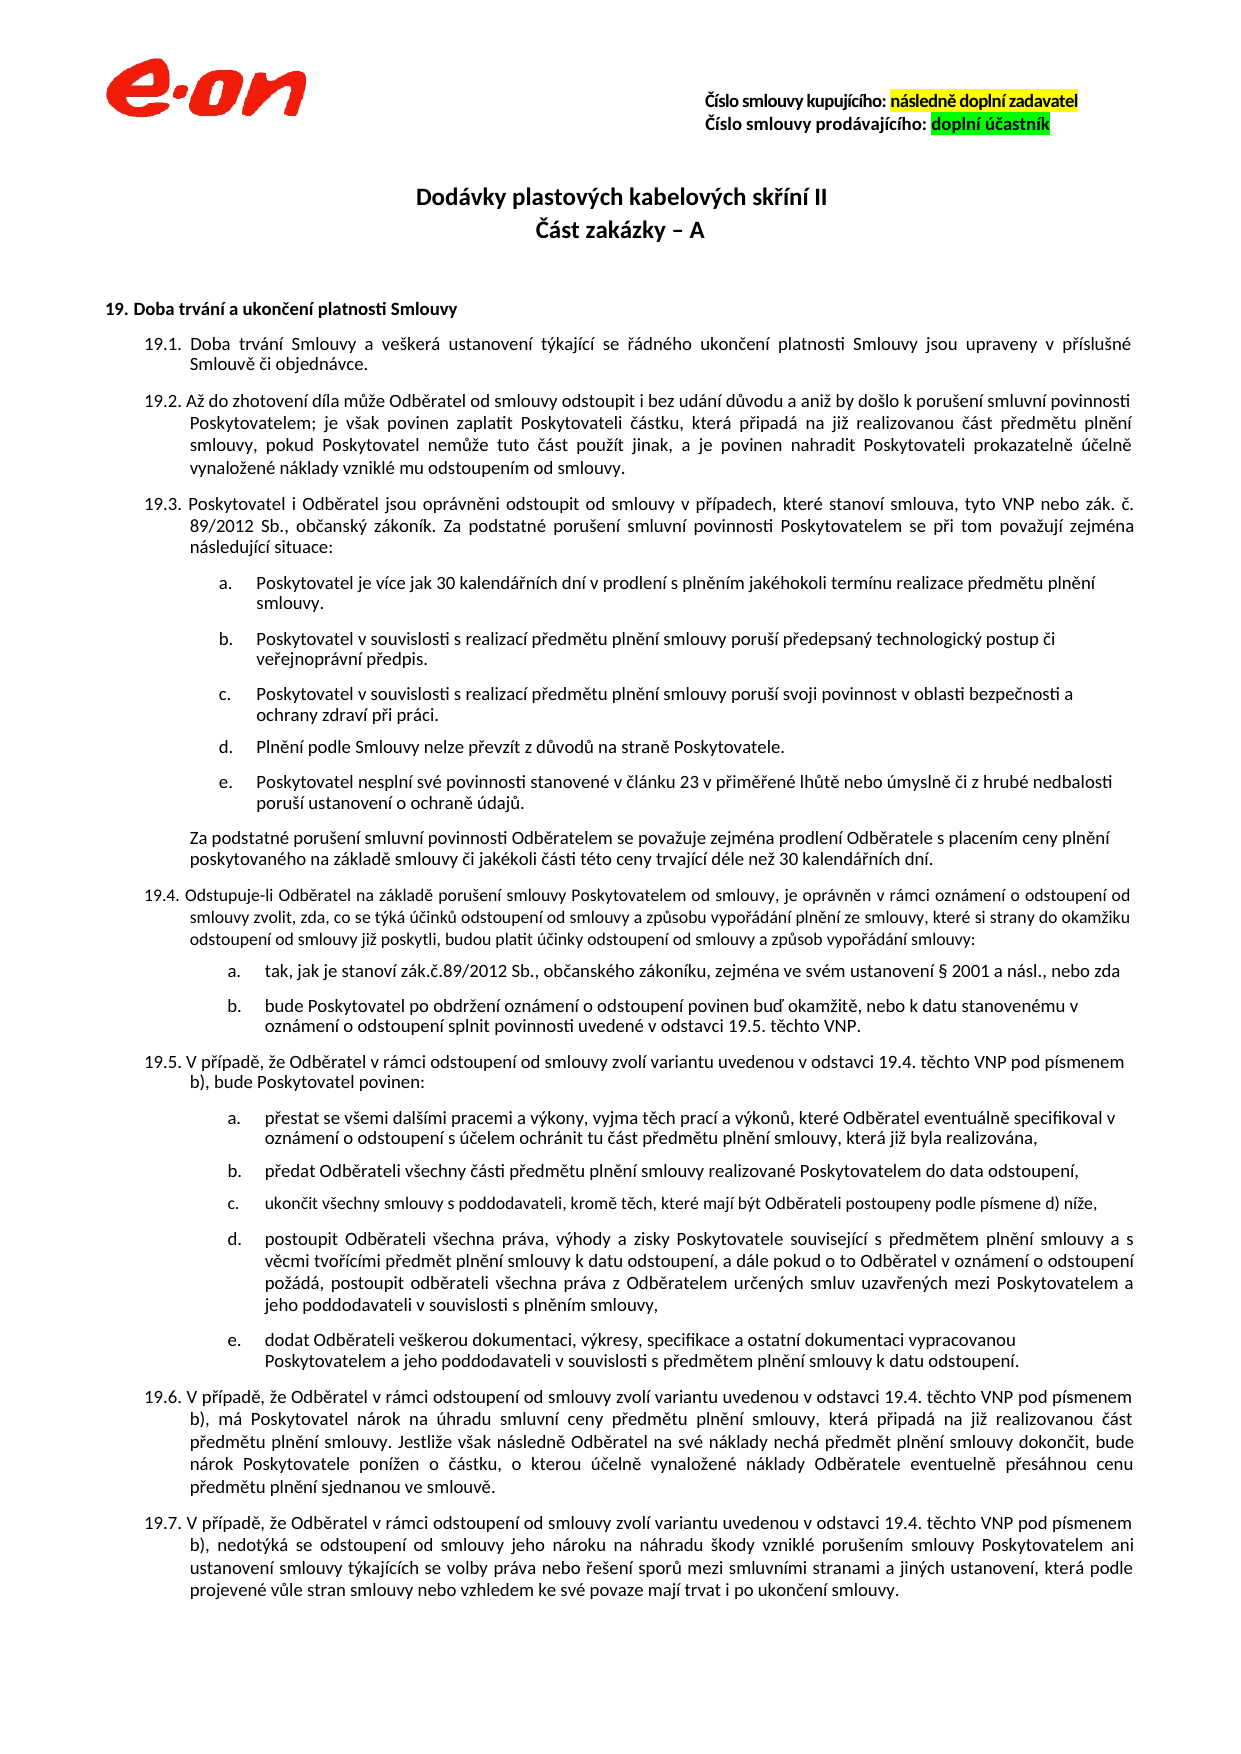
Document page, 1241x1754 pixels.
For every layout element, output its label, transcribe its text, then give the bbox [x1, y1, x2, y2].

list přestat se všemi dalšími pracemi a výkony, vyjma těch prací a výkonů, které Odběratel eventuálně specifikoval v oznámení o odstoupení s účelem ochránit tu část předmětu plnění smlouvy, která již byla realizována, [227, 1107, 1133, 1149]
text 19.4. Odstupuje-li Odběratel na základě porušení smlouvy Poskytovatelem od smlouvy, je oprávněn v rámci oznámení o odstoupení od smlouvy zvolit, zda, co se týká účinků odstoupení od smlouvy a způsobu vypořádání plnění ze smlouvy, které si strany do okamžiku odstoupení od smlouvy již poskytli, budou platit účinky odstoupení od smlouvy a způsob vypořádání smlouvy: [144, 884, 1133, 949]
list tak, jak je stanoví zák.č.89/2012 Sb., občanského zákoníku, zejména ve svém ustanovení § 2001 a násl., nebo zda [227, 959, 1135, 982]
list Doba trvání a ukončení platnosti Smlouvy [105, 297, 1135, 320]
list Poskytovatel v souvislosti s realizací předmětu plnění smlouvy poruší svoji povinnost v oblasti bezpečnosti a ochrany zdraví při práci. [218, 684, 1133, 726]
list Plnění podle Smlouvy nelze převzít z důvodů na straně Poskytovatele. [219, 735, 1135, 758]
list Poskytovatel je více jak 30 kalendářních dní v prodlení s plněním jakéhokoli termínu realizace předmětu plnění smlouvy. [219, 572, 1133, 614]
text 19.6. V případě, že Odběratel v rámci odstoupení od smlouvy zvolí variantu uvedenou v odstavci 19.4. těchto VNP pod písmenem b), má Poskytovatel nárok na úhradu smluvní ceny předmětu plnění smlouvy, která připadá na již realizovanou část předmětu plnění smlouvy. Jestliže však následně Odběratel na své náklady nechá předmět plnění smlouvy dokončit, bude nárok Poskytovatele ponížen o částku, o kterou účelně vynaložené náklady Odběratele eventuelně přesáhnou cenu předmětu plnění sjednanou ve smlouvě. [144, 1386, 1135, 1498]
list dodat Odběrateli veškerou dokumentaci, výkresy, specifikace a ostatní dokumentaci vypracovanou Poskytovatelem a jeho poddodavateli v souvislosti s předmětem plnění smlouvy k datu odstoupení. [227, 1330, 1135, 1372]
text 19.5. V případě, že Odběratel v rámci odstoupení od smlouvy zvolí variantu uvedenou v odstavci 19.4. těchto VNP pod písmenem b), bude Poskytovatel povinen: [144, 1051, 1133, 1094]
list Poskytovatel v souvislosti s realizací předmětu plnění smlouvy poruší předepsaný technologický postup či veřejnoprávní předpis. [219, 628, 1133, 670]
picture [104, 56, 308, 119]
list bude Poskytovatel po obdržení oznámení o odstoupení povinen buď okamžitě, nebo k datu stanovenému v oznámení o odstoupení splnit povinnosti uvedené v odstavci 19.5. těchto VNP. [227, 996, 1133, 1037]
text 19.3. Poskytovatel i Odběratel jsou oprávněni odstoupit od smlouvy v případech, které stanoví smlouva, tyto VNP nebo zák. č. 89/2012 Sb., občanský zákoník. Za podstatné porušení smluvní povinnosti Poskytovatelem se při tom považují zejména následující situace: [144, 493, 1135, 558]
list postoupit Odběrateli všechna práva, výhody a zisky Poskytovatele související s předmětem plnění smlouvy a s věcmi tvořícími předmět plnění smlouvy k datu odstoupení, a dále pokud o to Odběratel v oznámení o odstoupení požádá, postoupit odběrateli všechna práva z Odběratelem určených smluv uzavřených mezi Poskytovatelem a jeho poddodavateli v souvislosti s plněním smlouvy, [227, 1227, 1135, 1316]
list předat Odběrateli všechny části předmětu plnění smlouvy realizované Poskytovatelem do data odstoupení, [227, 1159, 1135, 1182]
list ukončit všechny smlouvy s poddodavateli, kromě těch, které mají být Odběrateli postoupeny podle písmene d) níže, [227, 1192, 1135, 1214]
text Za podstatné porušení smluvní povinnosti Odběratelem se považuje zejména prodlení Odběratele s placením ceny plnění poskytovaného na základě smlouvy či jakékoli části této ceny trvající déle než 30 kalendářních dní. [189, 828, 1133, 870]
text 19.2. Až do zhotovení díla může Odběratel od smlouvy odstoupit i bez udání důvodu a aniž by došlo k porušení smluvní povinnosti Poskytovatelem; je však povinen zaplatit Poskytovateli částku, která připadá na již realizovanou část předmětu plnění smlouvy, pokud Poskytovatel nemůže tuto část použít jinak, a je povinen nahradit Poskytovateli prokazatelně účelně vynaložené náklady vzniklé mu odstoupením od smlouvy. [144, 390, 1133, 479]
list Poskytovatel nesplní své povinnosti stanovené v článku 23 v přiměřené lhůtě nebo úmyslně či z hrubé nedbalosti poruší ustanovení o ochraně údajů. [219, 772, 1135, 814]
text 19.7. V případě, že Odběratel v rámci odstoupení od smlouvy zvolí variantu uvedenou v odstavci 19.4. těchto VNP pod písmenem b), nedotýká se odstoupení od smlouvy jeho nároku na náhradu škody vzniklé porušením smlouvy Poskytovatelem ani ustanovení smlouvy týkajících se volby práva nebo řešení sporů mezi smluvními stranami a jiných ustanovení, která podle projevené vůle stran smlouvy nebo vzhledem ke své povaze mají trvat i po ukončení smlouvy. [144, 1512, 1135, 1601]
text 19.1. Doba trvání Smlouvy a veškerá ustanovení týkající se řádného ukončení platnosti Smlouvy jsou upraveny v příslušné Smlouvě či objednávce. [144, 334, 1133, 376]
